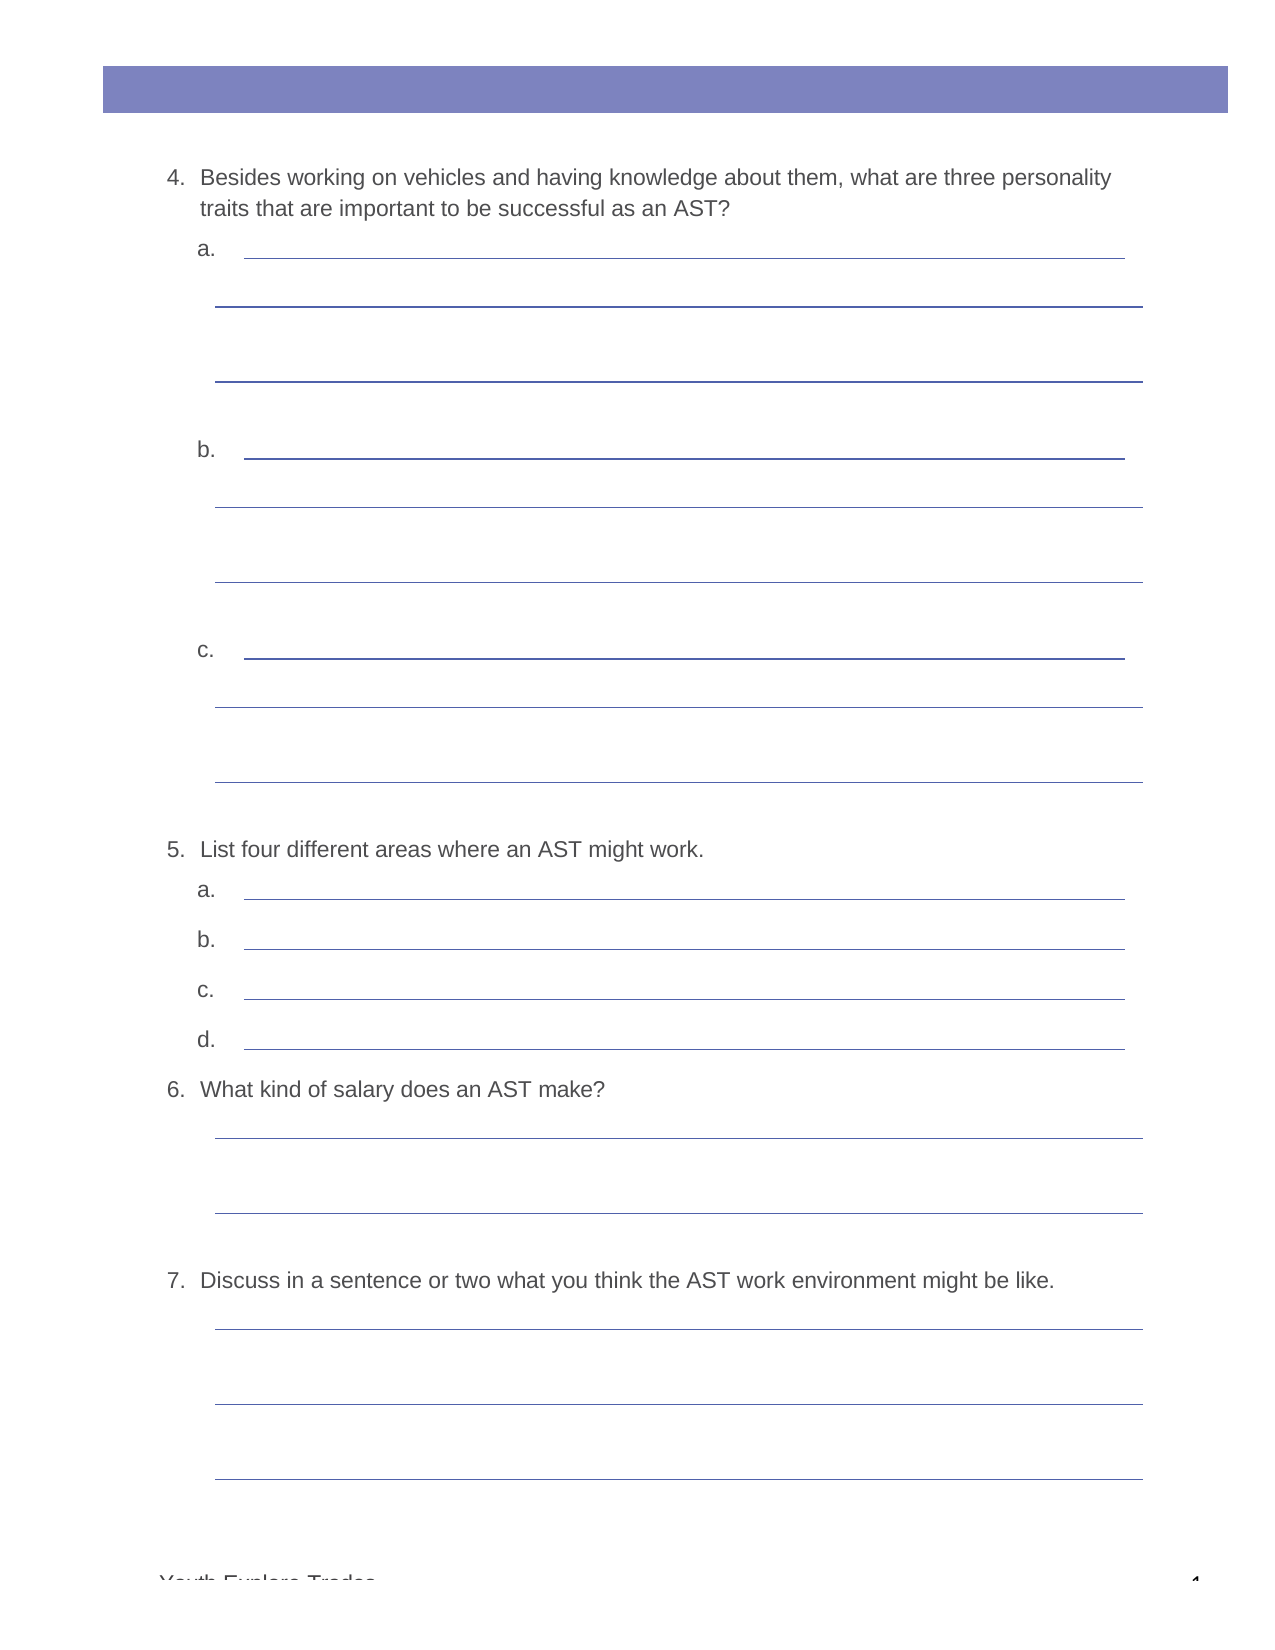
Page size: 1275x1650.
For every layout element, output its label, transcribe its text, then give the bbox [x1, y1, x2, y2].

list List four different areas where an AST might work. [167, 836, 1183, 862]
list What kind of salary does an AST make? [167, 1076, 1183, 1103]
list Besides working on vehicles and having knowledge about them, what are three personality traits that are important to be successful as an AST? [167, 164, 1113, 221]
list Discuss in a sentence or two what you think the AST work environment might be like. [167, 1267, 1183, 1293]
